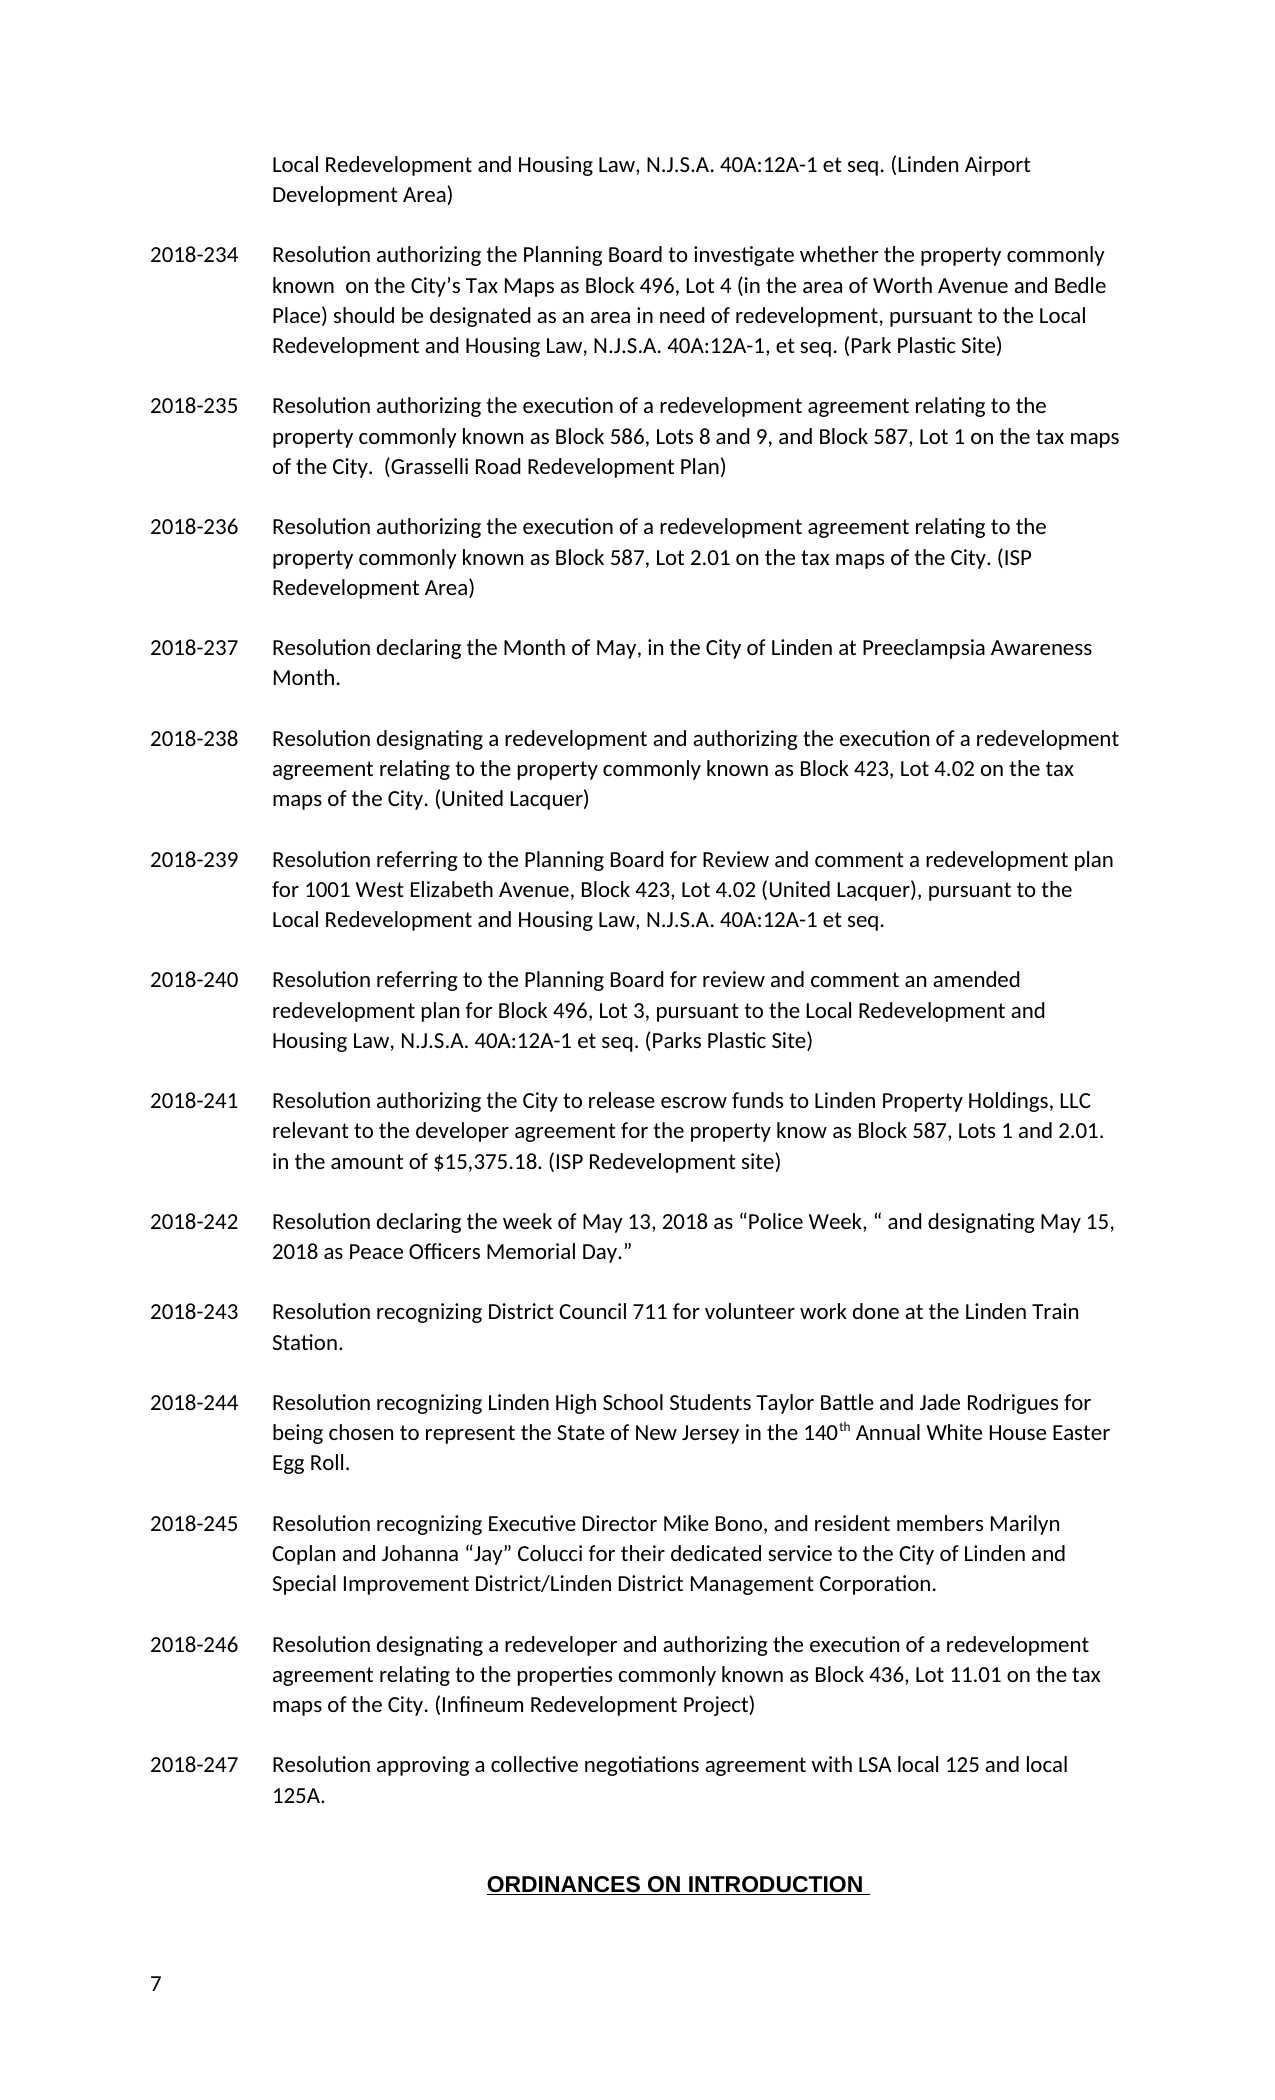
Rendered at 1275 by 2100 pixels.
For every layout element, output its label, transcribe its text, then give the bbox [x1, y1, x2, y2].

list Resolution referring to the Planning Board for Review and comment a redevelopment plan for 1001 West Elizabeth Avenue, Block 423, Lot 4.02 (United Lacquer), pursuant to the Local Redevelopment and Housing Law, N.J.S.A. 40A:12A-1 et seq. [150, 845, 1125, 933]
list Resolution authorizing the execution of a redevelopment agreement relating to the property commonly known as Block 586, Lots 8 and 9, and Block 587, Lot 1 on the tax maps of the City. (Grasselli Road Redevelopment Plan) [150, 392, 1125, 480]
list Resolution authorizing the City to release escrow funds to Linden Property Holdings, LLC relevant to the developer agreement for the property know as Block 587, Lots 1 and 2.01. in the amount of $15,375.18. (ISP Redevelopment site) [150, 1086, 1125, 1175]
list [150, 150, 1125, 208]
list Resolution recognizing District Council 711 for volunteer work done at the Linden Train Station. [150, 1297, 1125, 1356]
list Resolution referring to the Planning Board for review and comment an amended redevelopment plan for Block 496, Lot 3, pursuant to the Local Redevelopment and Housing Law, N.J.S.A. 40A:12A-1 et seq. (Parks Plastic Site) [150, 966, 1125, 1054]
list Resolution declaring the week of May 13, 2018 as “Police Week, “ and designating May 15, 2018 as Peace Officers Memorial Day.” [150, 1207, 1125, 1265]
list Resolution approving a collective negotiations agreement with LSA local 125 and local 125A. [150, 1751, 1125, 1809]
list Resolution recognizing Linden High School Students Taylor Battle and Jade Rodrigues for being chosen to represent the State of New Jersey in the 140th Annual White House Easter Egg Roll. [150, 1388, 1125, 1476]
list ORDINANCES ON INTRODUCTION [225, 1871, 1125, 1898]
list Resolution declaring the Month of May, in the City of Linden at Preeclampsia Awareness Month. [150, 633, 1125, 692]
list Resolution recognizing Executive Director Mike Bono, and resident members Marilyn Coplan and Johanna “Jay” Colucci for their dedicated service to the City of Linden and Special Improvement District/Linden District Management Corporation. [150, 1509, 1125, 1597]
list Resolution authorizing the execution of a redevelopment agreement relating to the property commonly known as Block 587, Lot 2.01 on the tax maps of the City. (ISP Redevelopment Area) [150, 512, 1125, 601]
list Resolution designating a redevelopment and authorizing the execution of a redevelopment agreement relating to the property commonly known as Block 423, Lot 4.02 on the tax maps of the City. (United Lacquer) [150, 724, 1125, 812]
list Resolution designating a redeveloper and authorizing the execution of a redevelopment agreement relating to the properties commonly known as Block 436, Lot 11.01 on the tax maps of the City. (Infineum Redevelopment Project) [150, 1630, 1125, 1718]
list Resolution authorizing the Planning Board to investigate whether the property commonly known on the City’s Tax Maps as Block 496, Lot 4 (in the area of Worth Avenue and Bedle Place) should be designated as an area in need of redevelopment, pursuant to the Local Redevelopment and Housing Law, N.J.S.A. 40A:12A-1, et seq. (Park Plastic Site) [150, 241, 1125, 359]
